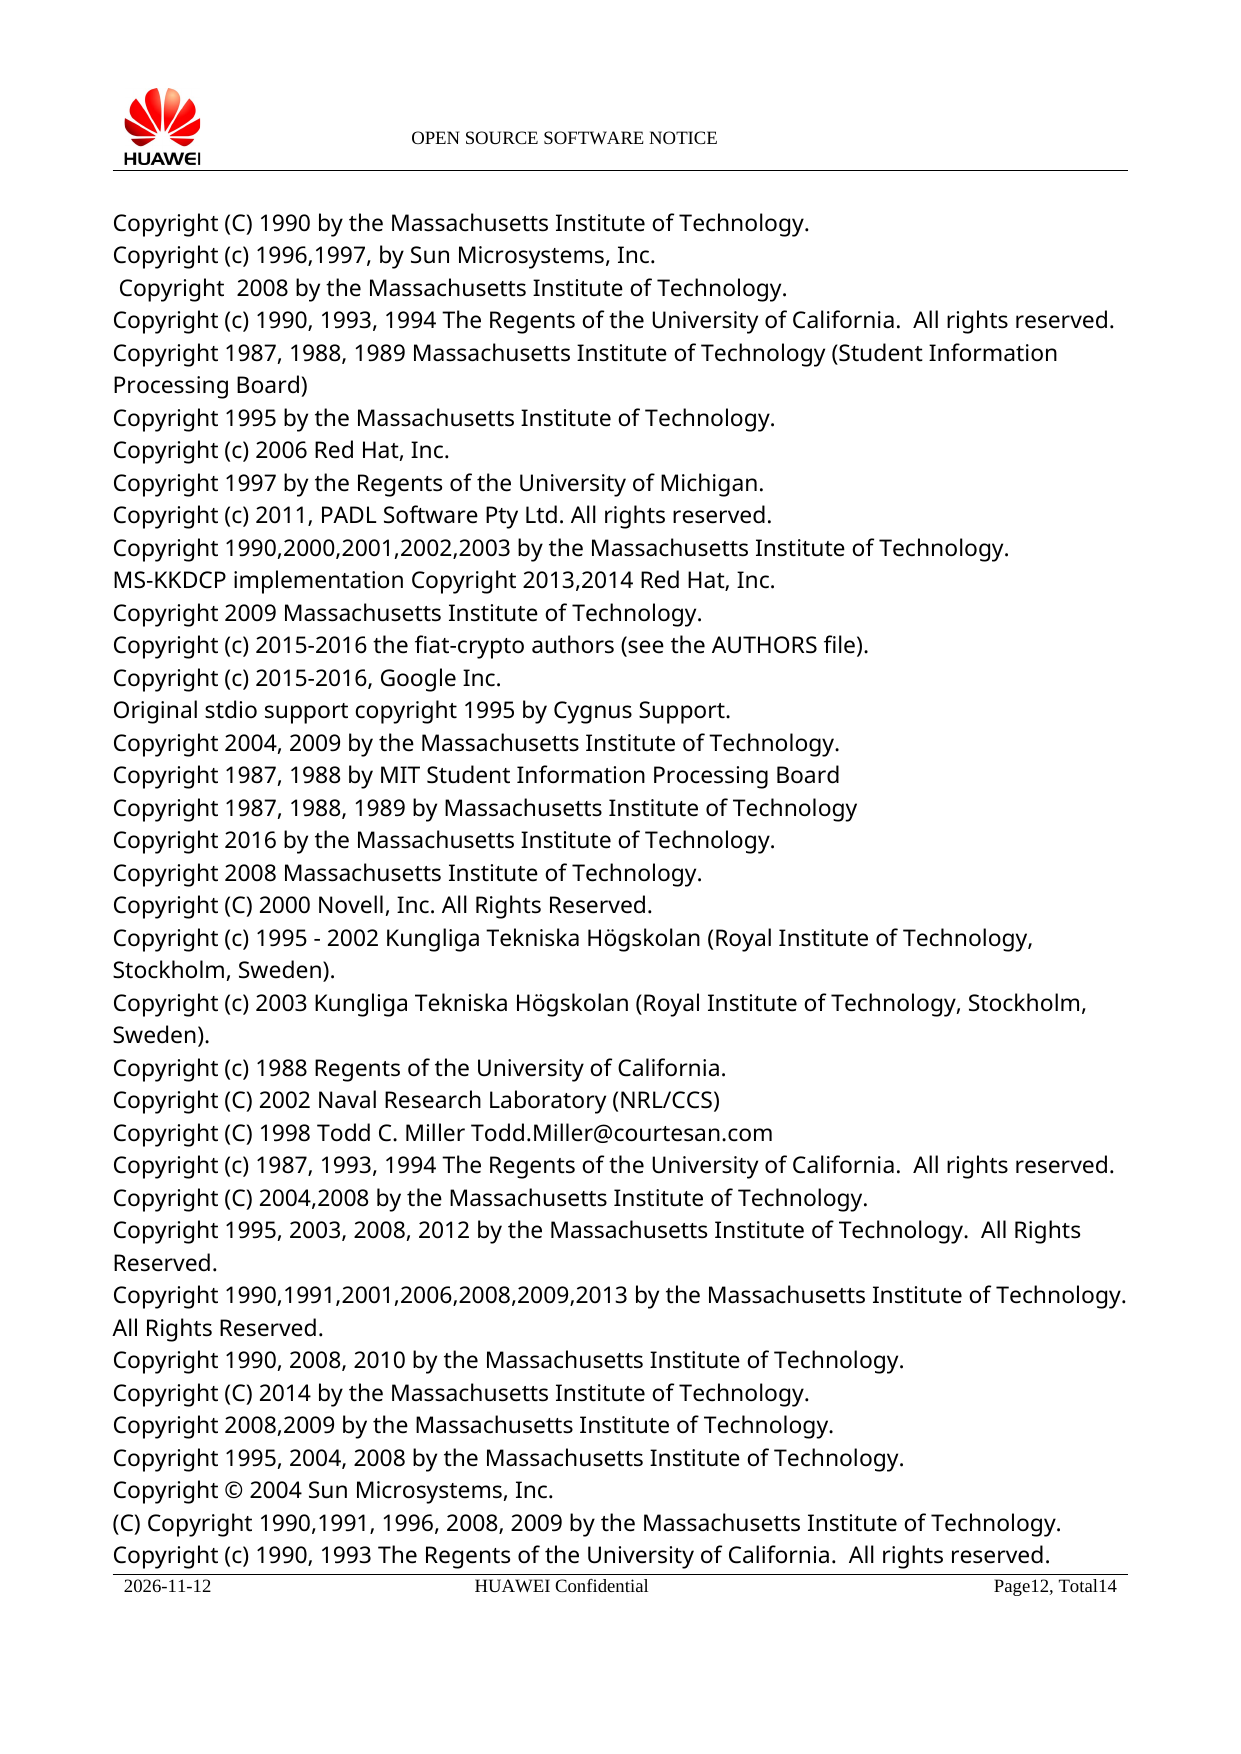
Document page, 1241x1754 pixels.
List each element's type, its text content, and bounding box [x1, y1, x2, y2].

picture [124, 88, 201, 165]
